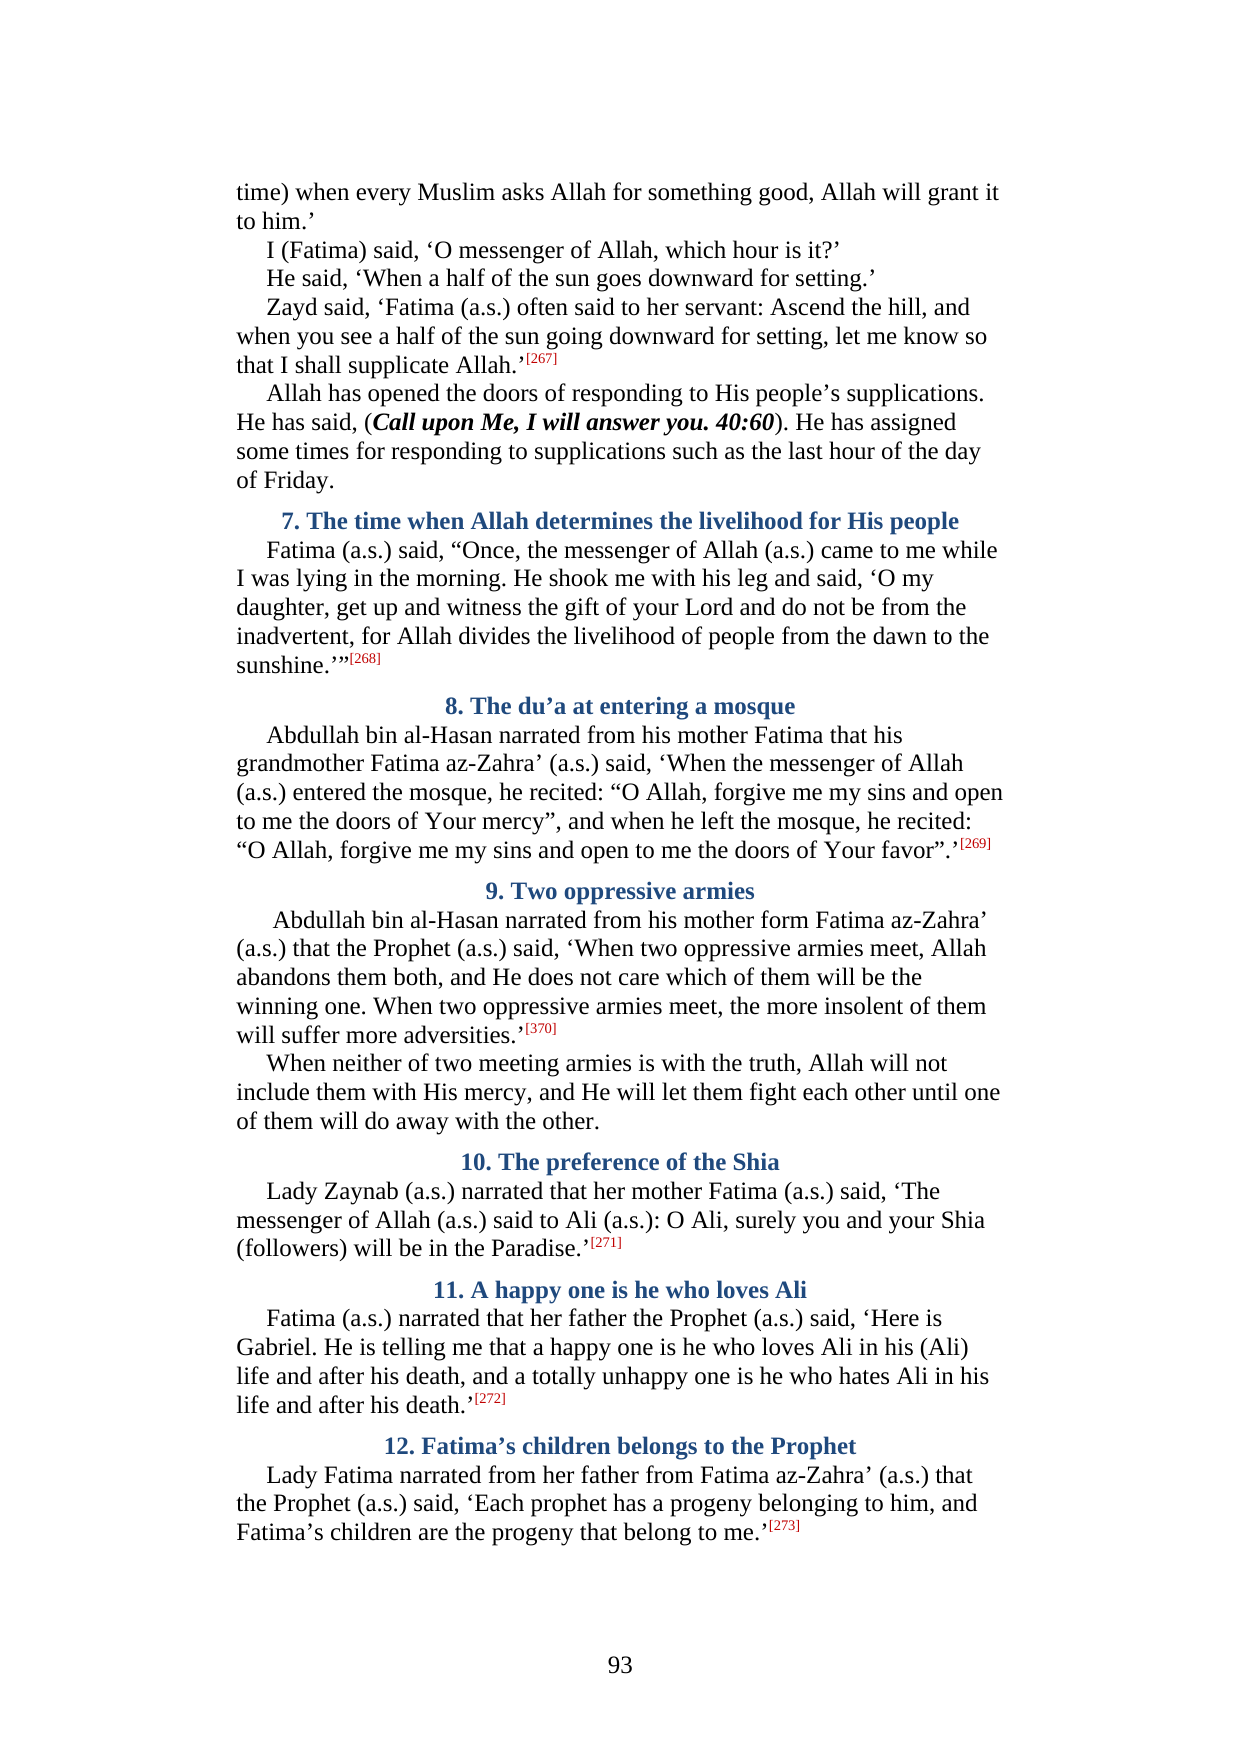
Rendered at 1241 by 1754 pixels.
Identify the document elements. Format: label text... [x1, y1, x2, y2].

text Fatima (a.s.) said, “Once, the messenger of Allah (a.s.) came to me while I was lying in the morning. He shook me with his leg and said, ‘O my daughter, get up and witness the gift of your Lord and do not be from the inadvertent, for Allah divides the livelihood of people from the dawn to the sunshine.’”[268] [236, 535, 1004, 678]
subtitle 12. Fatima’s children belongs to the Prophet [236, 1431, 1004, 1460]
subtitle 7. The time when Allah determines the livelihood for His people [236, 506, 1004, 535]
subtitle 8. The du’a at entering a mosque [236, 691, 1004, 720]
text I (Fatima) said, ‘O messenger of Allah, which hour is it?’ [236, 235, 1004, 263]
text Lady Zaynab (a.s.) narrated that her mother Fatima (a.s.) said, ‘The messenger of Allah (a.s.) said to Ali (a.s.): O Ali, surely you and your Shia (followers) will be in the Paradise.’[271] [236, 1176, 1004, 1262]
text Abdullah bin al-Hasan narrated from his mother form Fatima az-Zahra’ (a.s.) that the Prophet (a.s.) said, ‘When two oppressive armies meet, Allah abandons them both, and He does not care which of them will be the winning one. When two oppressive armies meet, the more insolent of them will suffer more adversities.’[370] [236, 905, 1004, 1048]
subtitle 10. The preference of the Shia [236, 1147, 1004, 1176]
subtitle 9. Two oppressive armies [236, 876, 1004, 905]
text Fatima (a.s.) narrated that her father the Prophet (a.s.) said, ‘Here is Gabriel. He is telling me that a happy one is he who loves Ali in his (Ali) life and after his death, and a totally unhappy one is he who hates Ali in his life and after his death.’[272] [236, 1303, 1004, 1418]
text Zayd said, ‘Fatima (a.s.) often said to her servant: Ascend the hill, and when you see a half of the sun going downward for setting, let me know so that I shall supplicate Allah.’[267] [236, 292, 1004, 378]
text Lady Fatima narrated from her father from Fatima az-Zahra’ (a.s.) that the Prophet (a.s.) said, ‘Each prophet has a progeny belonging to him, and Fatima’s children are the progeny that belong to me.’[273] [236, 1460, 1004, 1546]
text Abdullah bin al-Hasan narrated from his mother Fatima that his grandmother Fatima az-Zahra’ (a.s.) said, ‘When the messenger of Allah (a.s.) entered the mosque, he recited: “O Allah, forgive me my sins and open to me the doors of Your mercy”, and when he left the mosque, he recited: “O Allah, forgive me my sins and open to me the doors of Your favor”.’[269] [236, 720, 1004, 863]
subtitle 11. A happy one is he who loves Ali [236, 1275, 1004, 1303]
text Allah has opened the doors of responding to His people’s supplications. He has said, (Call upon Me, I will answer you. 40:60). He has assigned some times for responding to supplications such as the last hour of the day of Friday. [236, 378, 1004, 493]
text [236, 177, 1004, 235]
text When neither of two meeting armies is with the truth, Allah will not include them with His mercy, and He will let them fight each other until one of them will do away with the other. [236, 1048, 1004, 1135]
text He said, ‘When a half of the sun goes downward for setting.’ [236, 263, 1004, 292]
